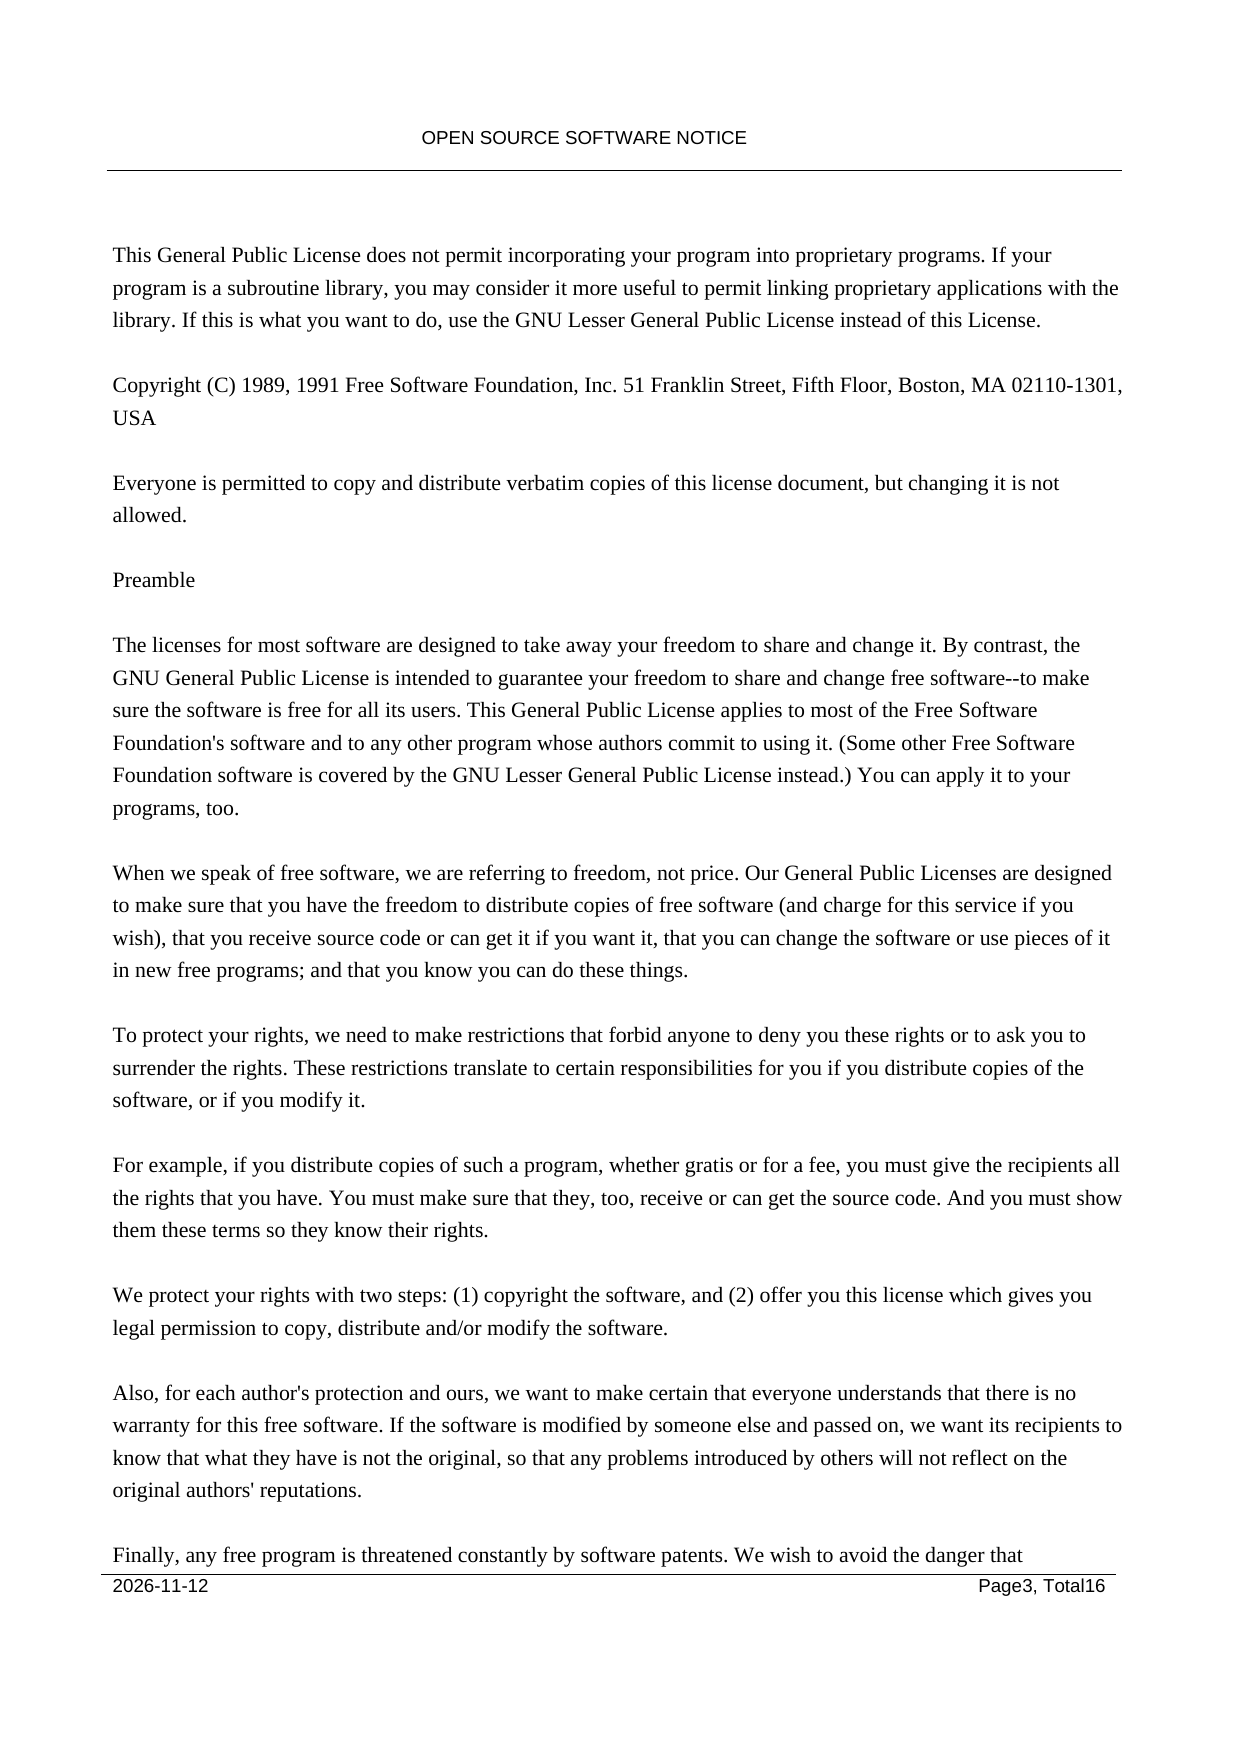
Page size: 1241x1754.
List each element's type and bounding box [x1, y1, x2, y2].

text [112, 206, 1128, 1571]
